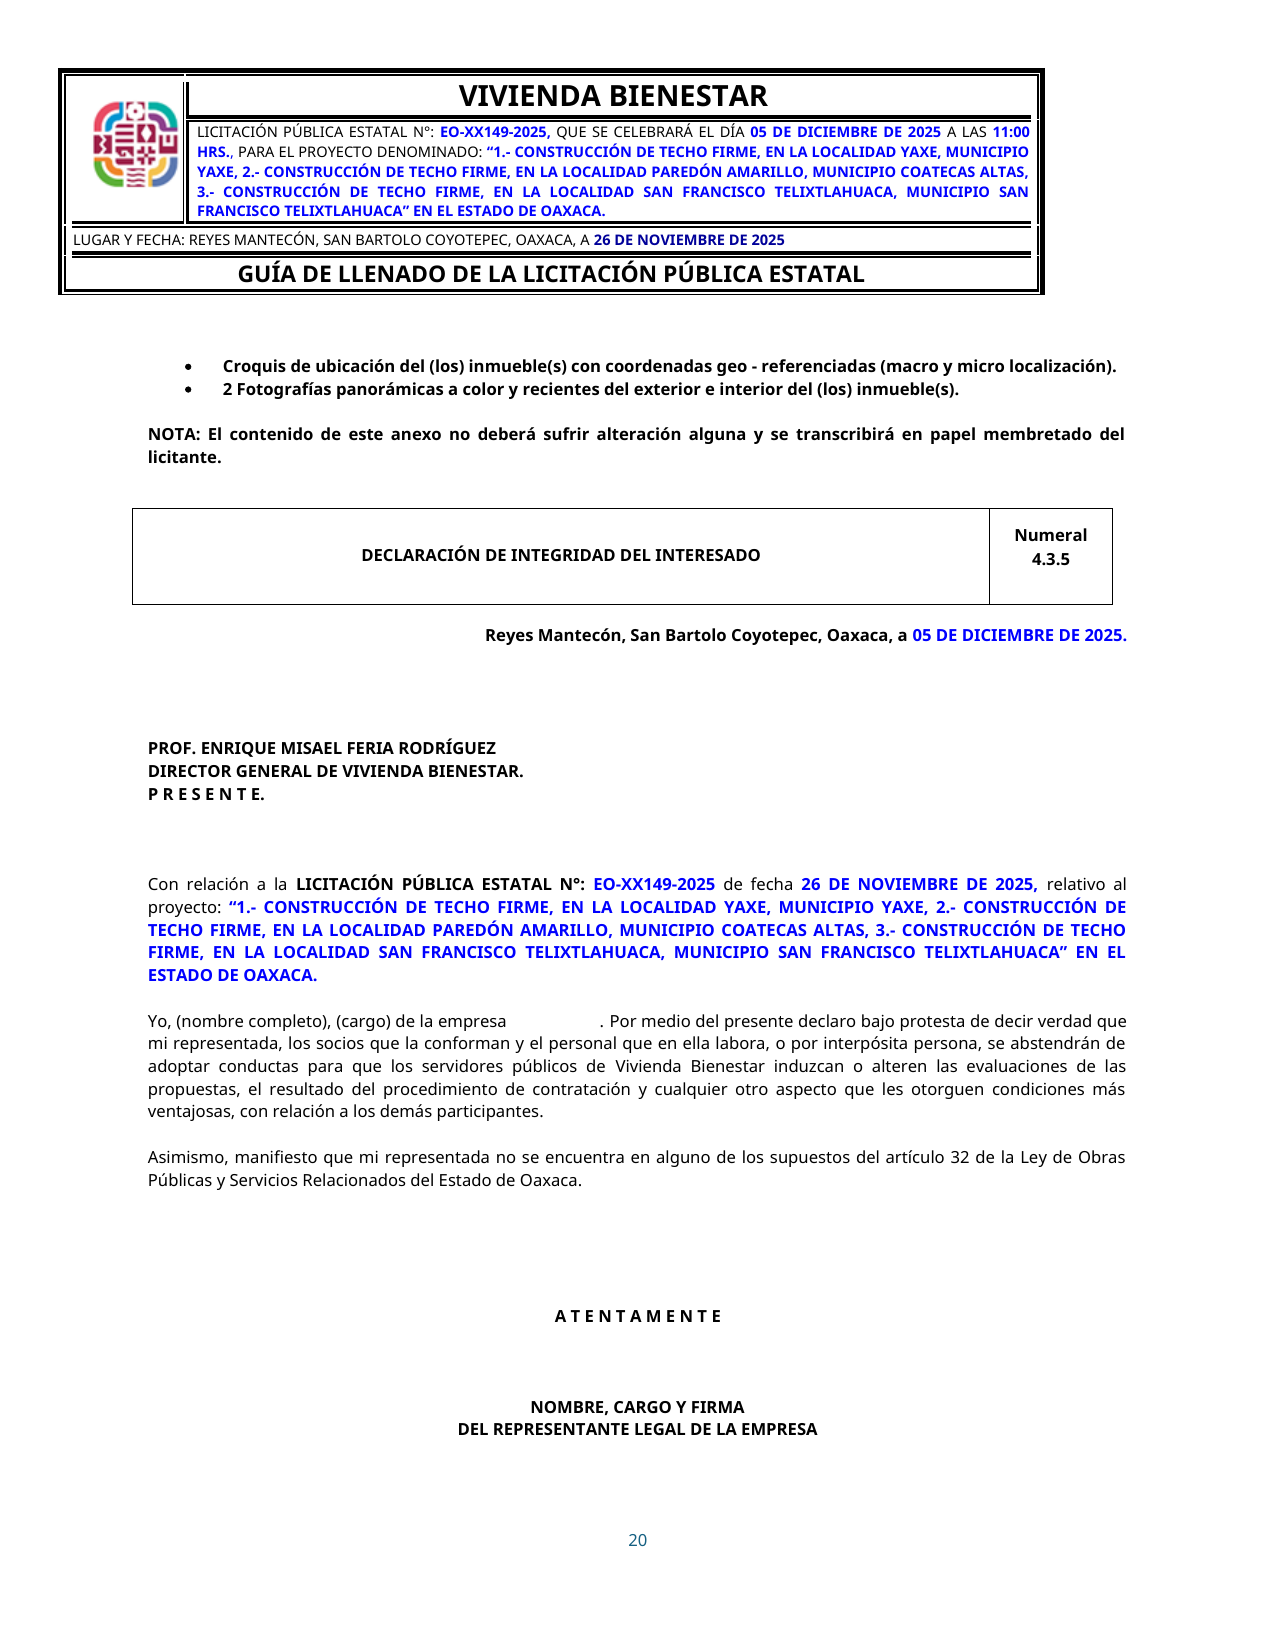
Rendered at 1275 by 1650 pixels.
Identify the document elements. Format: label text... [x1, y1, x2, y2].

text P R E S E N T E. [148, 782, 1127, 805]
text NOTA: El contenido de este anexo no deberá sufrir alteración alguna y se transcribirá en papel membretado del licitante. [148, 423, 1127, 468]
text DEL REPRESENTANTE LEGAL DE LA EMPRESA [148, 1418, 1127, 1441]
picture [184, 93, 189, 193]
table_header DECLARACIÓN DE INTEGRIDAD DEL INTERESADO [133, 509, 989, 604]
text Reyes Mantecón, San Bartolo Coyotepec, Oaxaca, a 05 DE DICIEMBRE DE 2025. [148, 552, 1127, 646]
list Yo, (nombre completo), (cargo) de la empresa . Por medio del presente declaro bajo protesta de decir verdad que mi representada, los socios que la conforman y el personal que en ella labora, o por interpósita persona, se abstendrán de adoptar conductas para que los servidores públicos de Vivienda Bienestar induzcan o alteren las evaluaciones de las propuestas, el resultado del procedimiento de contratación y cualquier otro aspecto que les otorguen condiciones más ventajosas, con relación a los demás participantes. [148, 1009, 1127, 1123]
text A T E N T A M E N T E [148, 1304, 1127, 1327]
list Croquis de ubicación del (los) inmueble(s) con coordenadas geo - referenciadas (macro y micro localización). [185, 355, 1127, 377]
list Con relación a la LICITACIÓN PÚBLICA ESTATAL N°: EO-XX149-2025 de fecha 26 DE NOVIEMBRE DE 2025, relativo al proyecto: “1.- CONSTRUCCIÓN DE TECHO FIRME, EN LA LOCALIDAD YAXE, MUNICIPIO YAXE, 2.- CONSTRUCCIÓN DE TECHO FIRME, EN LA LOCALIDAD PAREDÓN AMARILLO, MUNICIPIO COATECAS ALTAS, 3.- CONSTRUCCIÓN DE TECHO FIRME, EN LA LOCALIDAD SAN FRANCISCO TELIXTLAHUACA, MUNICIPIO SAN FRANCISCO TELIXTLAHUACA” EN EL ESTADO DE OAXACA. [148, 873, 1127, 986]
table_header Numeral 4.3.5 [990, 509, 1112, 604]
picture [82, 93, 183, 193]
text PROF. ENRIQUE MISAEL FERIA RODRÍGUEZ [148, 737, 1127, 759]
text DIRECTOR GENERAL DE VIVIENDA BIENESTAR. [148, 759, 1127, 782]
text Asimismo, manifiesto que mi representada no se encuentra en alguno de los supuestos del artículo 32 de la Ley de Obras Públicas y Servicios Relacionados del Estado de Oaxaca. [148, 1145, 1127, 1191]
list 2 Fotografías panorámicas a color y recientes del exterior e interior del (los) inmueble(s). [185, 377, 1127, 400]
text NOMBRE, CARGO Y FIRMA [148, 1395, 1127, 1418]
